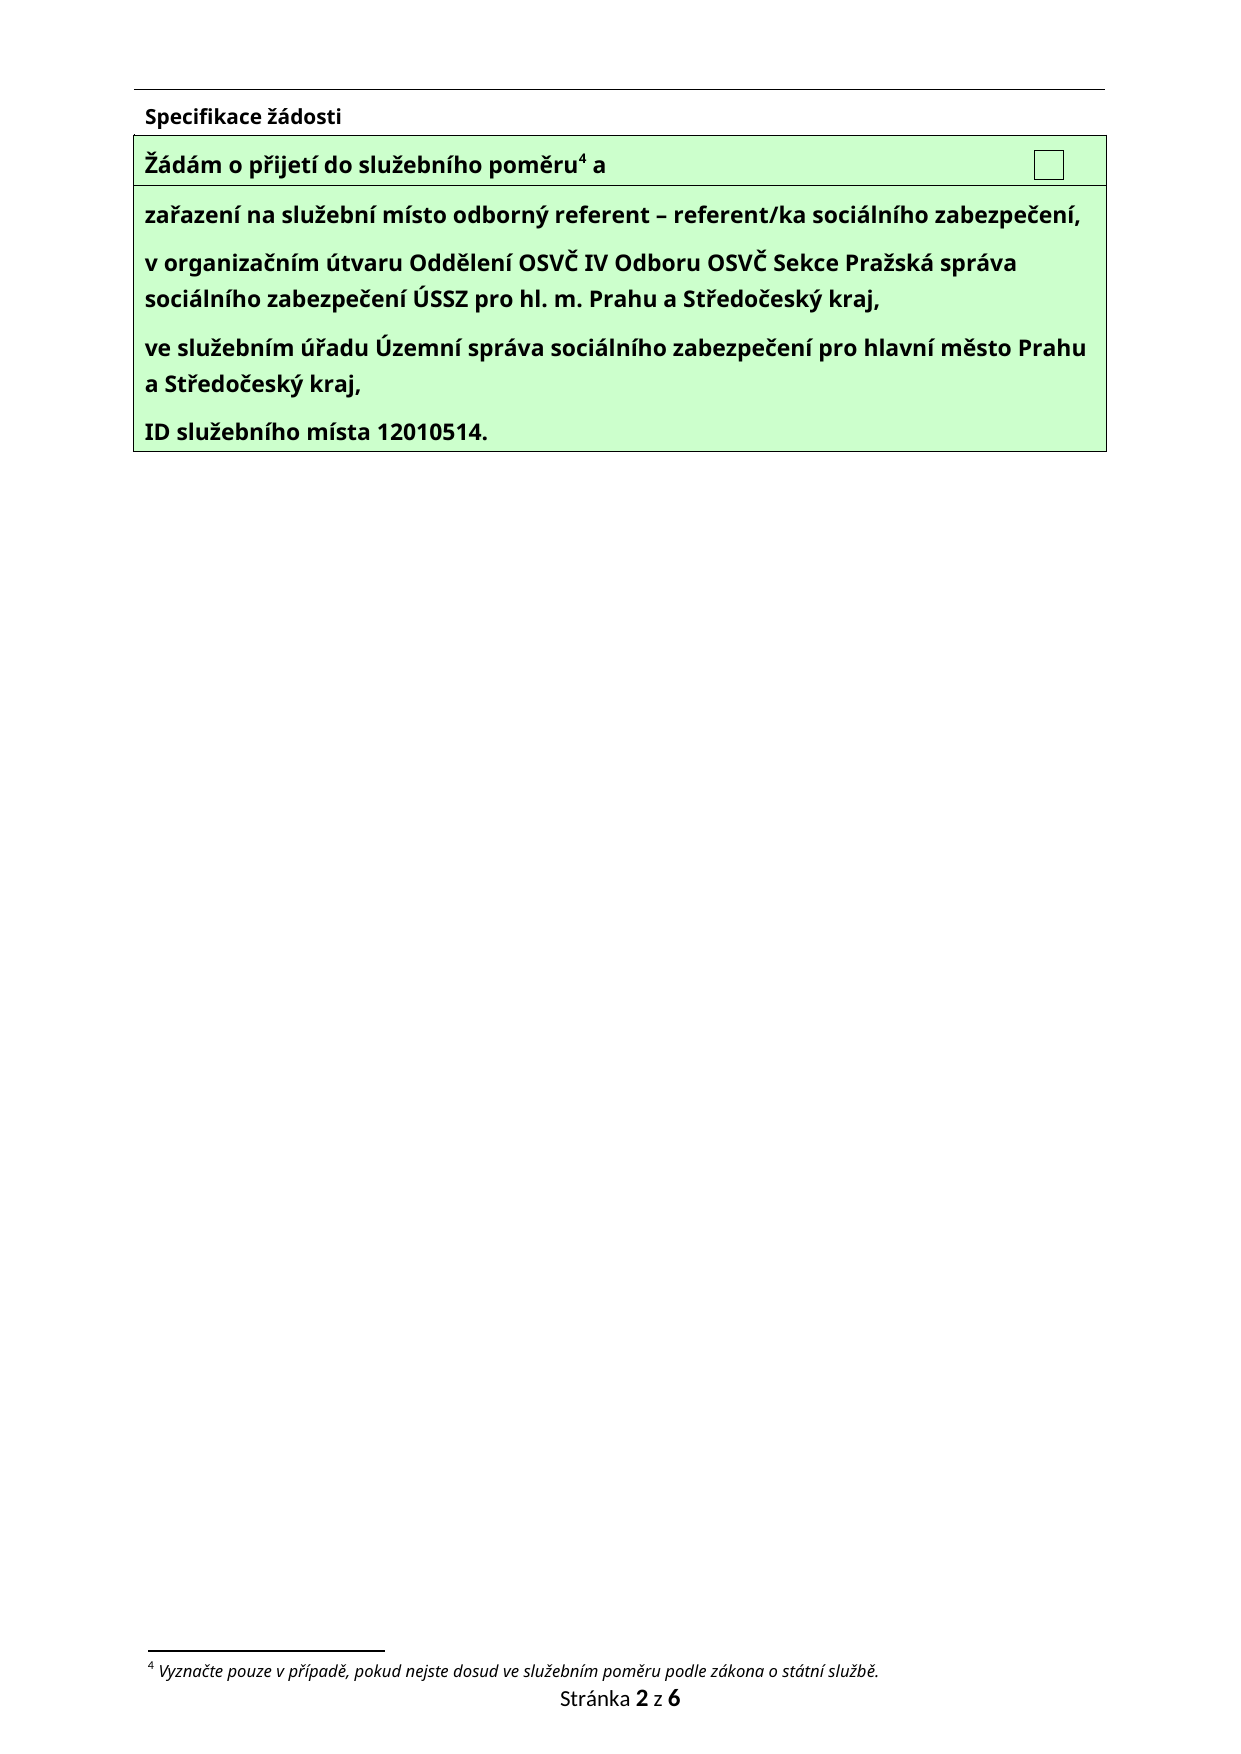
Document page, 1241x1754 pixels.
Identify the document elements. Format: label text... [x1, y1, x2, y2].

table_cell Žádám o přijetí do služebního poměru a [134, 136, 1106, 185]
table_cell zařazení na služební místo odborný referent – referent/ka sociálního zabezpečení, v organizačním útvaru Oddělení OSVČ IV Odboru OSVČ Sekce Pražská správa sociálního zabezpečení ÚSSZ pro hl. m. Prahu a Středočeský kraj, ve služebním úřadu Územní správa sociálního zabezpečení pro hlavní město Prahu a Středočeský kraj, ID služebního místa 12010514. [134, 186, 1106, 451]
table_cell Specifikace žádosti [134, 90, 1105, 134]
